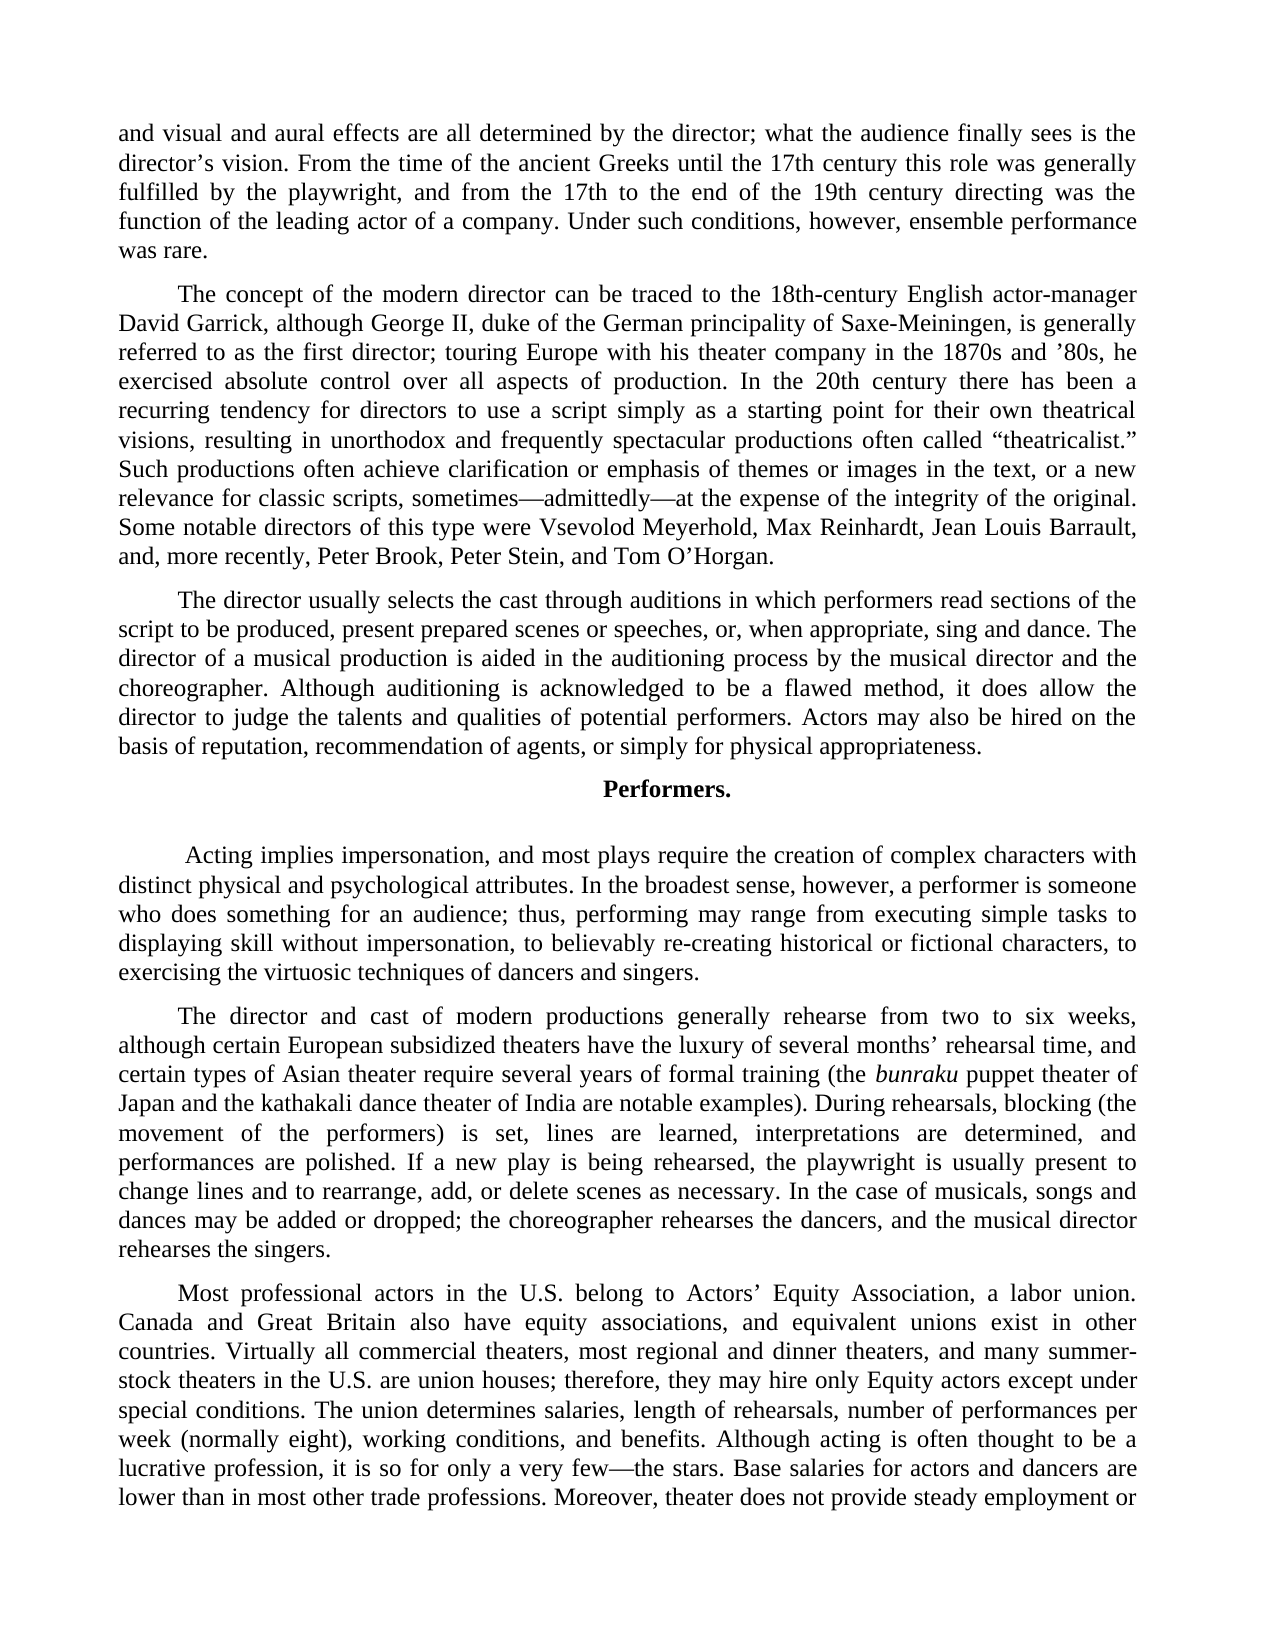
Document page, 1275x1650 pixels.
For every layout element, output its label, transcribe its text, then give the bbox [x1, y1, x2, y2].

text The director usually selects the cast through auditions in which performers read sections of the script to be produced, present prepared scenes or speeches, or, when appropriate, sing and dance. The director of a musical production is aided in the auditioning process by the musical director and the choreographer. Although auditioning is acknowledged to be a flawed method, it does allow the director to judge the talents and qualities of potential performers. Actors may also be hired on the basis of reputation, recommendation of agents, or simply for physical appropriateness. [118, 585, 1138, 760]
text The director and cast of modern productions generally rehearse from two to six weeks, although certain European subsidized theaters have the luxury of several months’ rehearsal time, and certain types of Asian theater require several years of formal training (the bunraku puppet theater of Japan and the kathakali dance theater of India are notable examples). During rehearsals, blocking (the movement of the performers) is set, lines are learned, interpretations are determined, and performances are polished. If a new play is being rehearsed, the playwright is usually present to change lines and to rearrange, add, or delete scenes as necessary. In the case of musicals, songs and dances may be added or dropped; the choreographer rehearses the dancers, and the musical director rehearses the singers. [118, 1001, 1138, 1263]
text The concept of the modern director can be traced to the 18th-century English actor-manager David Garrick, although George II, duke of the German principality of Saxe-Meiningen, is generally referred to as the first director; touring Europe with his theater company in the 1870s and ’80s, he exercised absolute control over all aspects of production. In the 20th century there has been a recurring tendency for directors to use a script simply as a starting point for their own theatrical visions, resulting in unorthodox and frequently spectacular productions often called “theatricalist.” Such productions often achieve clarification or emphasis of themes or images in the text, or a new relevance for classic scripts, sometimes—admittedly—at the expense of the integrity of the original. Some notable directors of this type were Vsevolod Meyerhold, Max Reinhardt, Jean Louis Barrault, and, more recently, Peter Brook, Peter Stein, and Tom O’Horgan. [118, 278, 1138, 570]
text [118, 118, 1138, 264]
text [118, 1278, 1138, 1511]
text Acting implies impersonation, and most plays require the creation of complex characters with distinct physical and psychological attributes. In the broadest sense, however, a performer is someone who does something for an audience; thus, performing may range from executing simple tasks to displaying skill without impersonation, to believably re-creating historical or fictional characters, to exercising the virtuosic techniques of dancers and singers. [118, 840, 1138, 986]
text Performers. [118, 774, 1157, 803]
